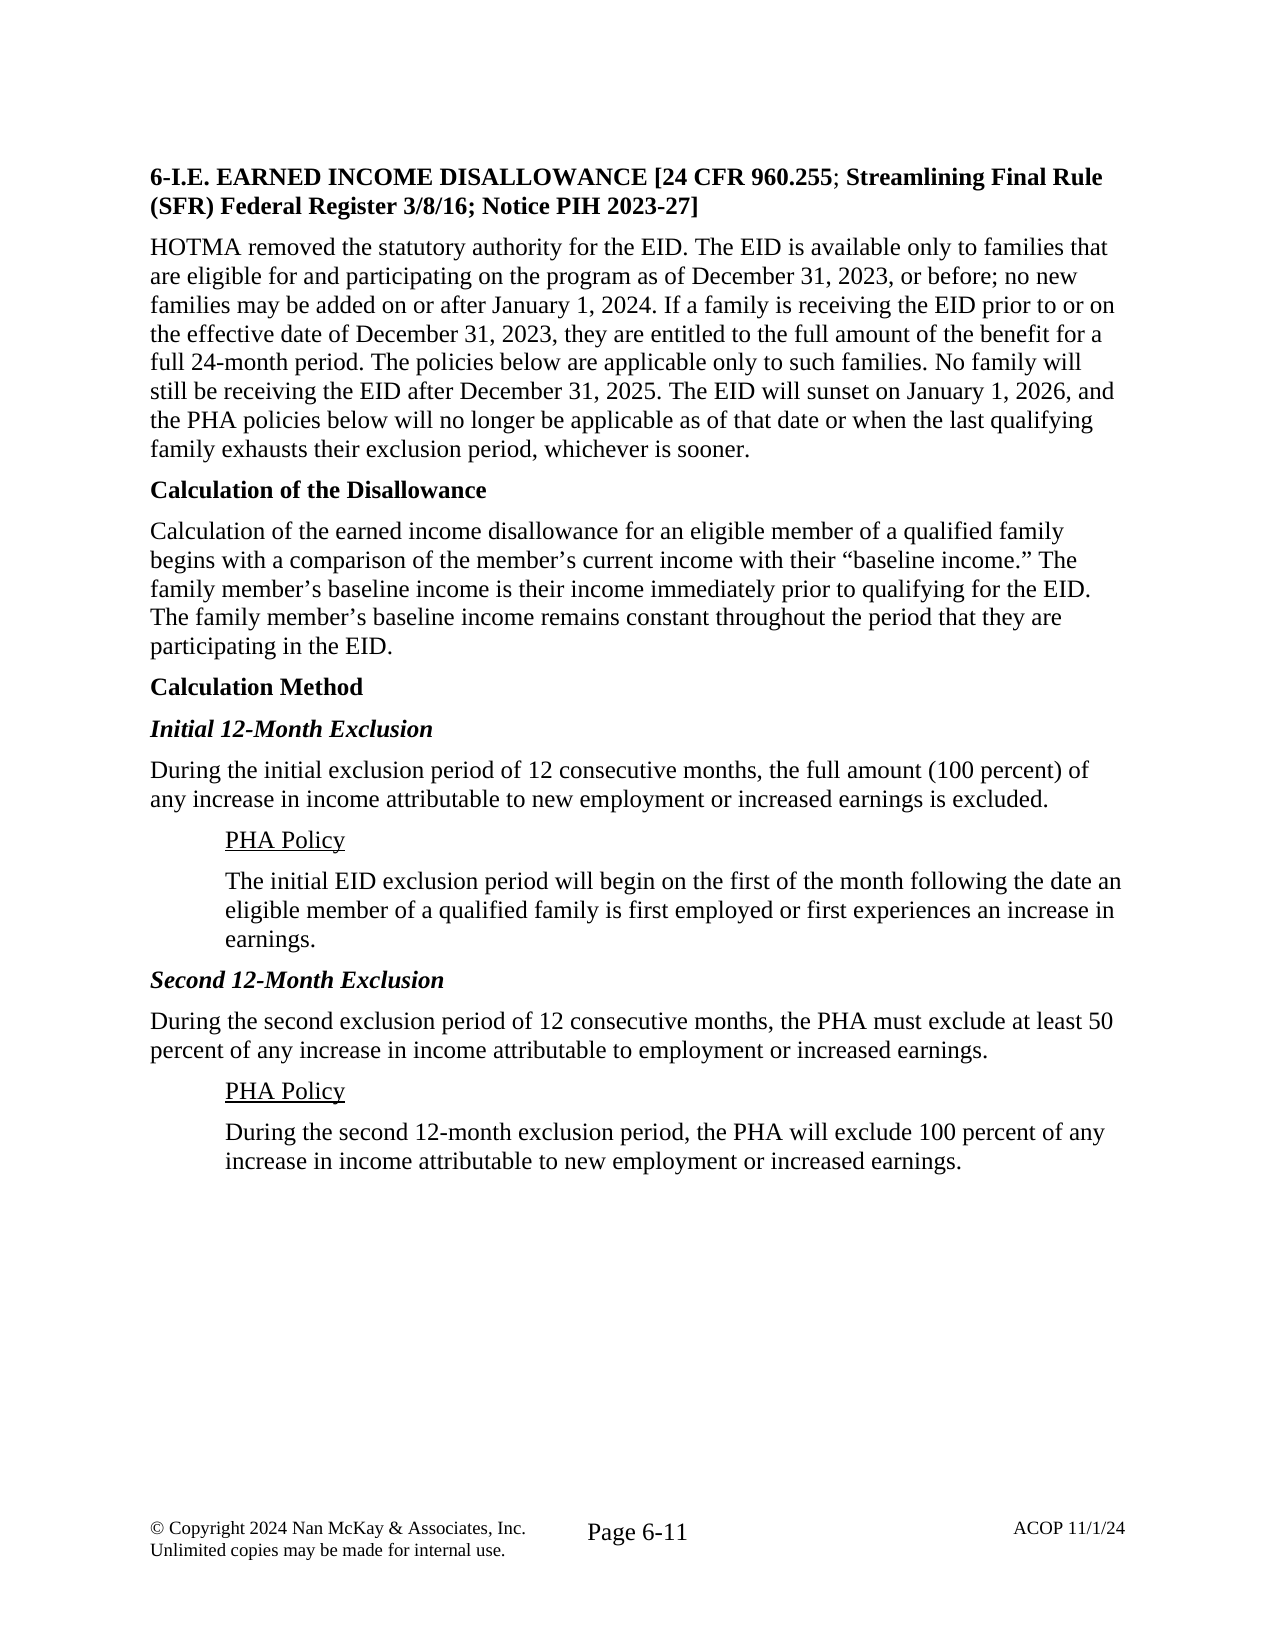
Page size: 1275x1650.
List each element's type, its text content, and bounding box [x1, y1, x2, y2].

text 6-I.E. EARNED INCOME DISALLOWANCE [24 CFR 960.255; Streamlining Final Rule (SFR) Federal Register 3/8/16; Notice PIH 2023-27] [150, 162, 1125, 220]
text Calculation Method [150, 672, 1125, 701]
text During the second 12-month exclusion period, the PHA will exclude 100 percent of any increase in income attributable to new employment or increased earnings. [225, 1117, 1125, 1175]
text Calculation of the Disallowance [150, 475, 1125, 504]
text The initial EID exclusion period will begin on the first of the month following the date an eligible member of a qualified family is first employed or first experiences an increase in earnings. [225, 866, 1125, 952]
text HOTMA removed the statutory authority for the EID. The EID is available only to families that are eligible for and participating on the program as of December 31, 2023, or before; no new families may be added on or after January 1, 2024. If a family is receiving the EID prior to or on the effective date of December 31, 2023, they are entitled to the full amount of the benefit for a full 24-month period. The policies below are applicable only to such families. No family will still be receiving the EID after December 31, 2025. The EID will sunset on January 1, 2026, and the PHA policies below will no longer be applicable as of that date or when the last qualifying family exhausts their exclusion period, whichever is sooner. [150, 232, 1125, 462]
text During the initial exclusion period of 12 consecutive months, the full amount (100 percent) of any increase in income attributable to new employment or increased earnings is excluded. [150, 755, 1125, 812]
text Second 12-Month Exclusion [150, 965, 1125, 994]
text During the second exclusion period of 12 consecutive months, the PHA must exclude at least 50 percent of any increase in income attributable to employment or increased earnings. [150, 1006, 1125, 1064]
text Initial 12-Month Exclusion [150, 714, 1125, 742]
text PHA Policy [225, 1076, 1125, 1105]
text Calculation of the earned income disallowance for an eligible member of a qualified family begins with a comparison of the member’s current income with their “baseline income.” The family member’s baseline income is their income immediately prior to qualifying for the EID. The family member’s baseline income remains constant throughout the period that they are participating in the EID. [150, 516, 1125, 660]
text PHA Policy [225, 825, 1125, 854]
